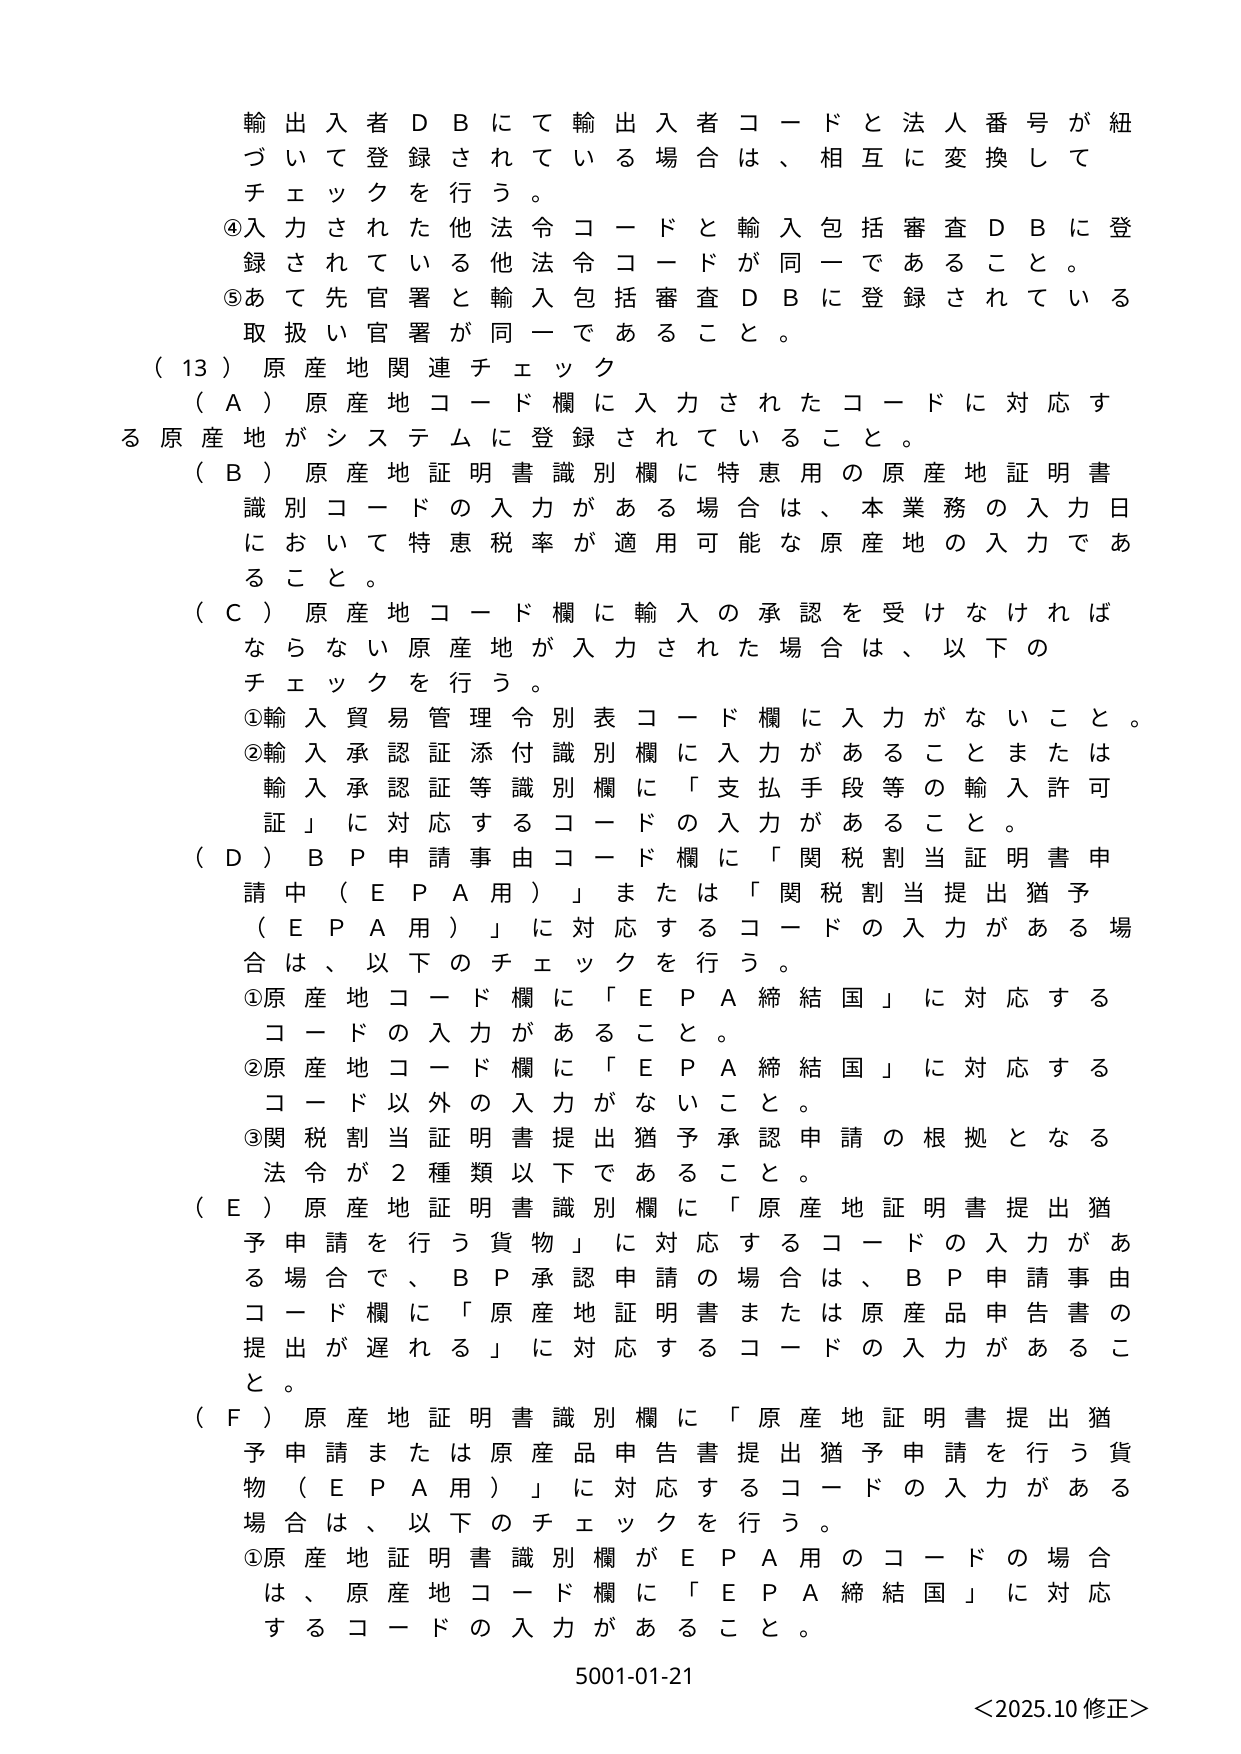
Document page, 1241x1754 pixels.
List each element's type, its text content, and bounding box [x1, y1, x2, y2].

text ①原産地証明書識別欄がＥＰＡ用のコードの場合は、原産地コード欄に「ＥＰＡ締結国」に対応するコードの入力があること。 [222, 1539, 1150, 1644]
text （13）原産地関連チェック [119, 349, 1150, 384]
text （Ｅ）原産地証明書識別欄に「原産地証明書提出猶予申請を行う貨物」に対応するコードの入力がある場合で、ＢＰ承認申請の場合は、ＢＰ申請事由コード欄に「原産地証明書または原産品申告書の提出が遅れる」に対応するコードの入力があること。 [161, 1189, 1150, 1399]
text （Ｄ）ＢＰ申請事由コード欄に「関税割当証明書申請中（ＥＰＡ用）」または「関税割当提出猶予（ＥＰＡ用）」に対応するコードの入力がある場合は、以下のチェックを行う。 [161, 839, 1150, 979]
text ⑤あて先官署と輸入包括審査ＤＢに登録されている取扱い官署が同一であること。 [202, 279, 1150, 349]
text ③関税割当証明書提出猶予承認申請の根拠となる法令が２種類以下であること。 [222, 1119, 1150, 1189]
text ②原産地コード欄に「ＥＰＡ締結国」に対応するコード以外の入力がないこと。 [222, 1049, 1150, 1119]
text ①輸入貿易管理令別表コード欄に入力がないこと。 [222, 699, 1150, 734]
text （Ｂ）原産地証明書識別欄に特恵用の原産地証明書識別コードの入力がある場合は、本業務の入力日において特恵税率が適用可能な原産地の入力であること。 [161, 454, 1150, 594]
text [202, 104, 1150, 209]
text ②輸入承認証添付識別欄に入力があることまたは輸入承認証等識別欄に「支払手段等の輸入許可証」に対応するコードの入力があること。 [222, 734, 1150, 839]
text （Ａ）原産地コード欄に入力されたコードに対応する原産地がシステムに登録されていること。 [119, 384, 1150, 454]
text （Ｆ）原産地証明書識別欄に「原産地証明書提出猶予申請または原産品申告書提出猶予申請を行う貨物（ＥＰＡ用）」に対応するコードの入力がある場合は、以下のチェックを行う。 [161, 1399, 1150, 1539]
text ①原産地コード欄に「ＥＰＡ締結国」に対応するコードの入力があること。 [222, 979, 1150, 1049]
text ④入力された他法令コードと輸入包括審査ＤＢに登録されている他法令コードが同一であること。 [202, 209, 1150, 279]
text （Ｃ）原産地コード欄に輸入の承認を受けなければならない原産地が入力された場合は、以下のチェックを行う。 [161, 594, 1150, 699]
